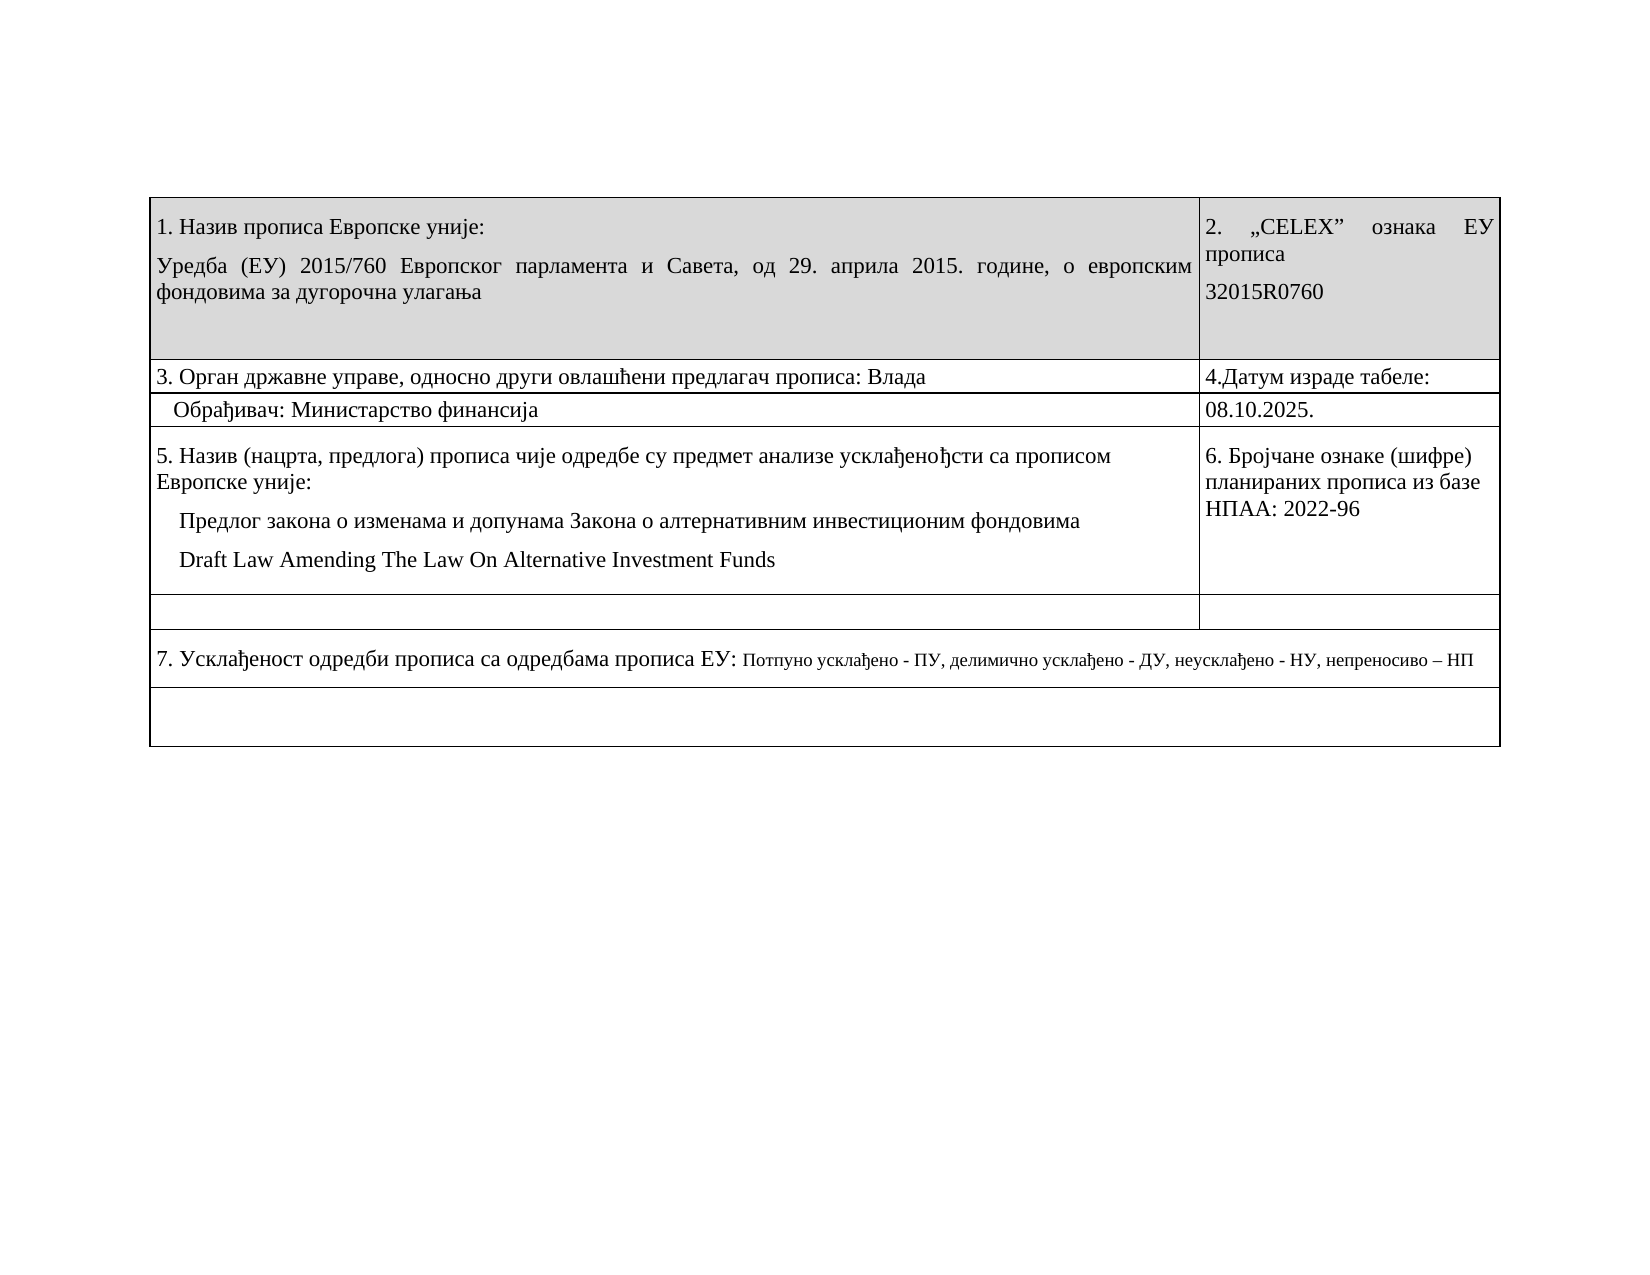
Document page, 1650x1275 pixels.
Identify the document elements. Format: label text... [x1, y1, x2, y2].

table_cell 5. Назив (нацрта, предлога) прописа чије одредбе су предмет анализе усклађенођсти са прописом Европске уније: Предлог закона о изменама и допунама Закона о алтернативним инвестиционим фондовима Draft Law Amending The Law On Alternative Investment Funds [151, 427, 1199, 594]
table_cell 6. Бројчане ознаке (шифре) планираних прописа из базе НПAA: 2022-96 [1200, 427, 1499, 594]
table_header 1. Назив прописа Eвропске уније: Уредба (ЕУ) 2015/760 Европског парламента и Савета, од 29. априла 2015. године, о европским фондовима за дугорочна улагања [151, 198, 1199, 359]
table_cell 3. Орган државне управе, односно други овлашћени предлагач прописа: Влада [151, 360, 1199, 392]
table_cell [151, 595, 1199, 629]
table_cell 4.Датум израде табеле: [1200, 360, 1499, 392]
table_cell 08.10.2025. [1200, 394, 1499, 426]
table_cell [151, 688, 1499, 746]
table_cell Обрађивач: Министарство финансија [151, 394, 1199, 426]
table_cell 7. Усклађеност одредби прописа са одредбама прописа ЕУ: Потпуно усклађено - ПУ, делимично усклађено - ДУ, неусклађено - НУ, непреносиво – НП [151, 630, 1499, 687]
table_cell [1200, 595, 1499, 629]
table_header 2. „CELEX” ознака ЕУ прописа 32015R0760 [1200, 198, 1499, 359]
